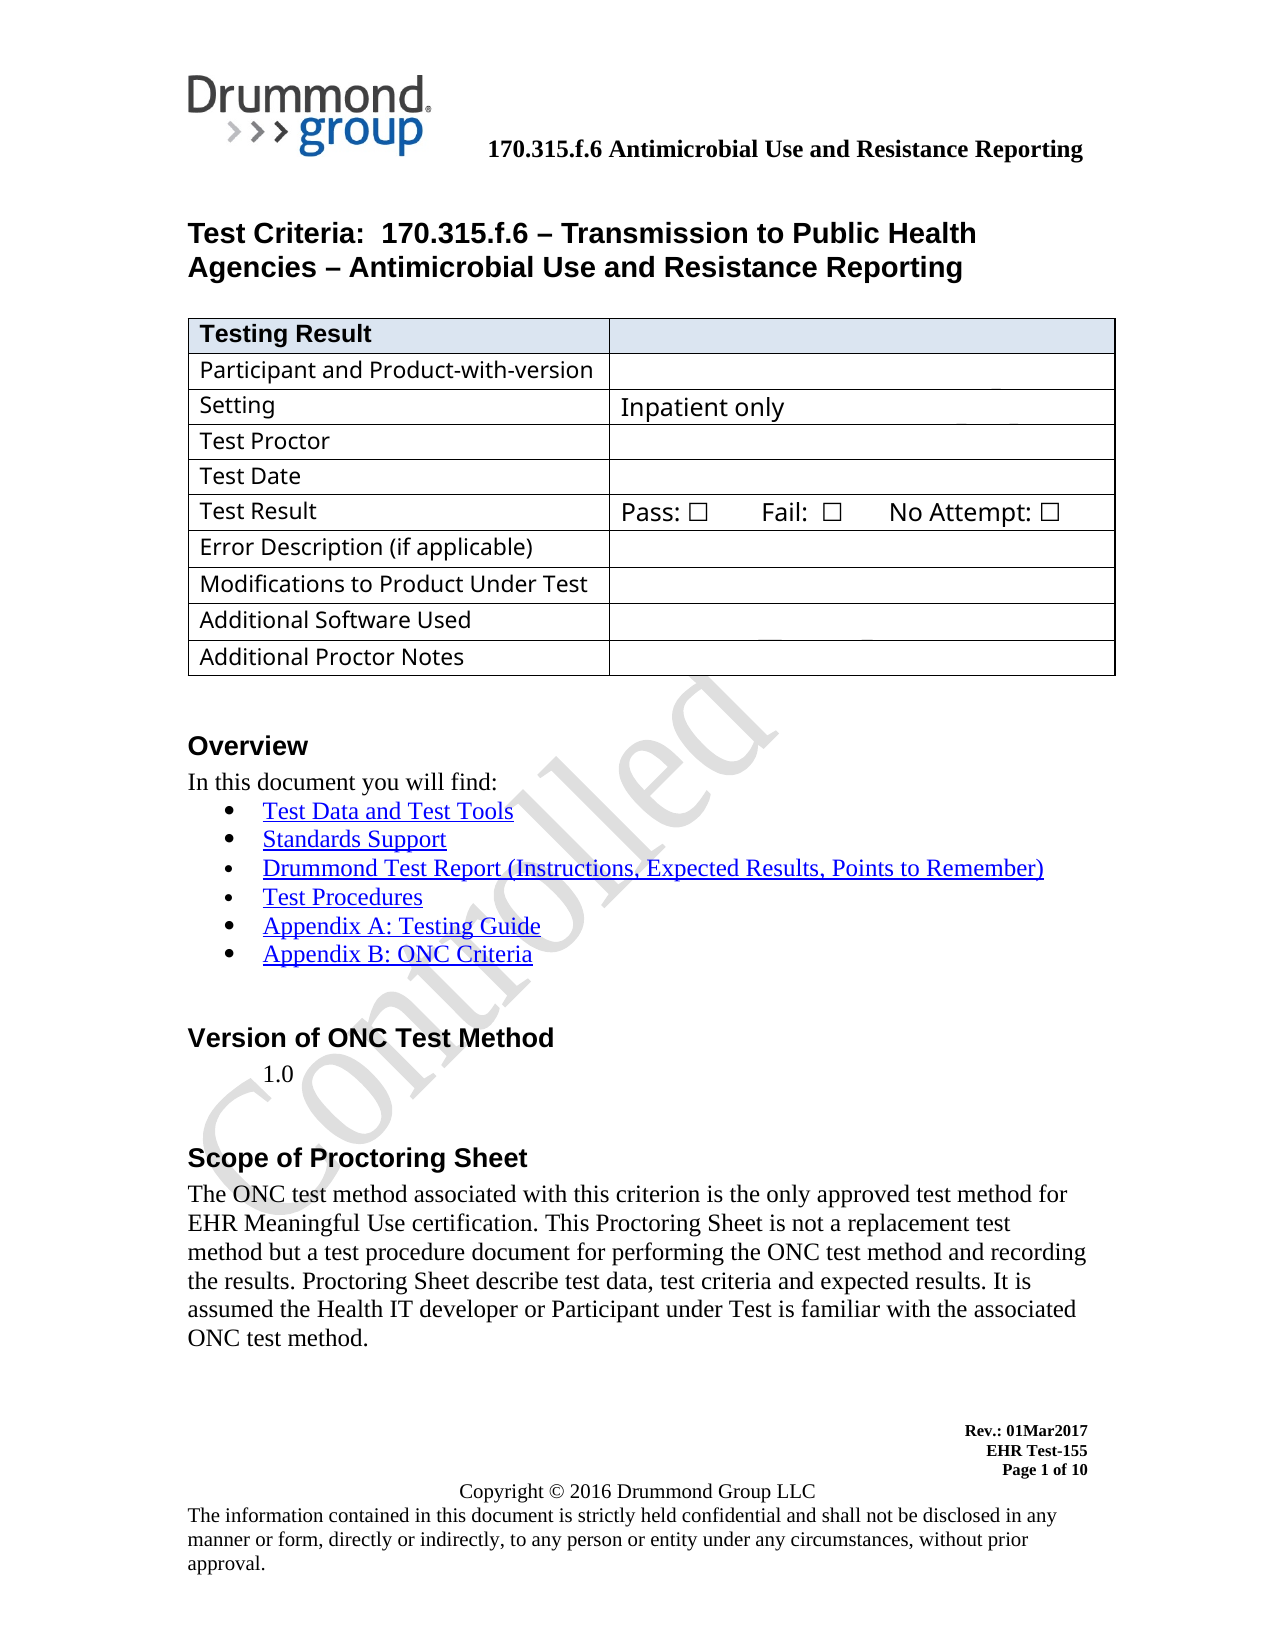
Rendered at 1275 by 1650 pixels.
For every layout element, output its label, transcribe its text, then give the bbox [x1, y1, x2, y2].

subtitle Test Criteria: 170.315.f.6 – Transmission to Public Health Agencies – Antimicrobial Use and Resistance Reporting [187, 216, 1087, 283]
table_cell Modifications to Product Under Test [189, 568, 609, 603]
text 1.0 [262, 1059, 1087, 1088]
table_header [610, 319, 1114, 353]
table_cell [610, 531, 1114, 567]
list Drummond Test Report (Instructions, Expected Results, Points to Remember) [225, 853, 1087, 882]
text In this document you will find: [187, 767, 1087, 796]
table_cell Test Date [189, 460, 609, 494]
table_cell Participant and Product-with-version [189, 354, 609, 388]
table_cell Setting [189, 390, 609, 423]
table_cell Test Proctor [189, 425, 609, 459]
list Standards Support [225, 824, 1087, 853]
subtitle Scope of Proctoring Sheet [187, 1142, 1087, 1173]
table_cell Additional Software Used [189, 604, 609, 639]
text The ONC test method associated with this criterion is the only approved test method for EHR Meaningful Use certification. This Proctoring Sheet is not a replacement test method but a test procedure document for performing the ONC test method and recording the results. Proctoring Sheet describe test data, test criteria and expected results. It is assumed the Health IT developer or Participant under Test is familiar with the associated ONC test method. [187, 1179, 1087, 1352]
table_cell Additional Proctor Notes [189, 641, 609, 675]
list Test Data and Test Tools [225, 796, 1087, 824]
list Test Procedures [225, 882, 1087, 911]
picture [187, 75, 433, 157]
table_cell [610, 604, 1114, 639]
list Appendix A: Testing Guide [225, 911, 1087, 939]
table_cell Test Result [189, 495, 609, 530]
subtitle Version of ONC Test Method [187, 1022, 1087, 1053]
table_cell [610, 568, 1114, 603]
table_header Testing Result [189, 319, 609, 353]
table_cell [610, 425, 1114, 459]
table_cell Inpatient only [610, 390, 1114, 423]
list Appendix B: ONC Criteria [225, 939, 1087, 968]
table_cell [610, 641, 1114, 675]
table_cell Pass: Fail: No Attempt: [610, 495, 1114, 530]
table_cell [610, 354, 1114, 388]
subtitle Overview [187, 729, 1087, 761]
table_cell [610, 460, 1114, 494]
table_cell Error Description (if applicable) [189, 531, 609, 567]
